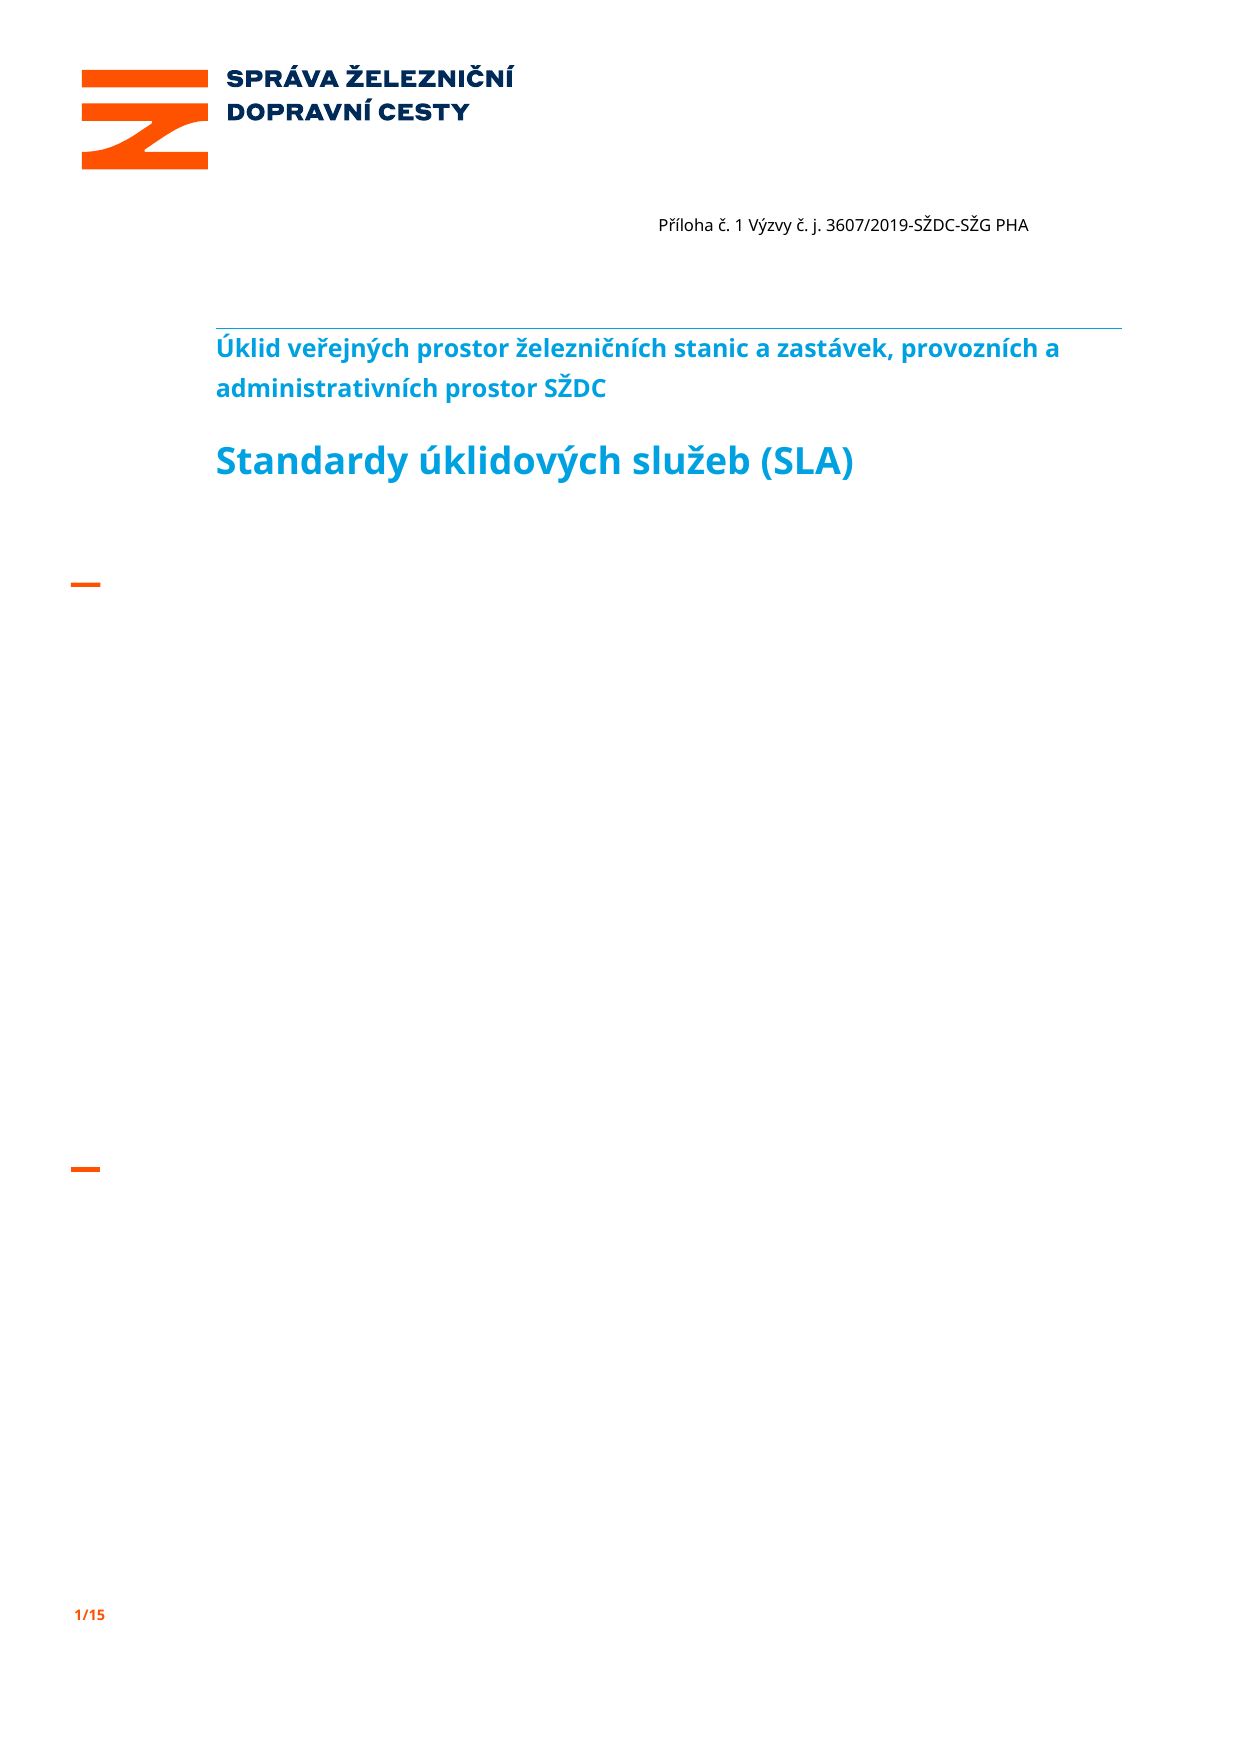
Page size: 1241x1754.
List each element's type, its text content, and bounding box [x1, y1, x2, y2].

subtitle Úklid veřejných prostor železničních stanic a zastávek, provozních a administrativních prostor SŽDC [216, 329, 1122, 404]
subtitle Standardy úklidových služeb (SLA) [216, 431, 1122, 485]
